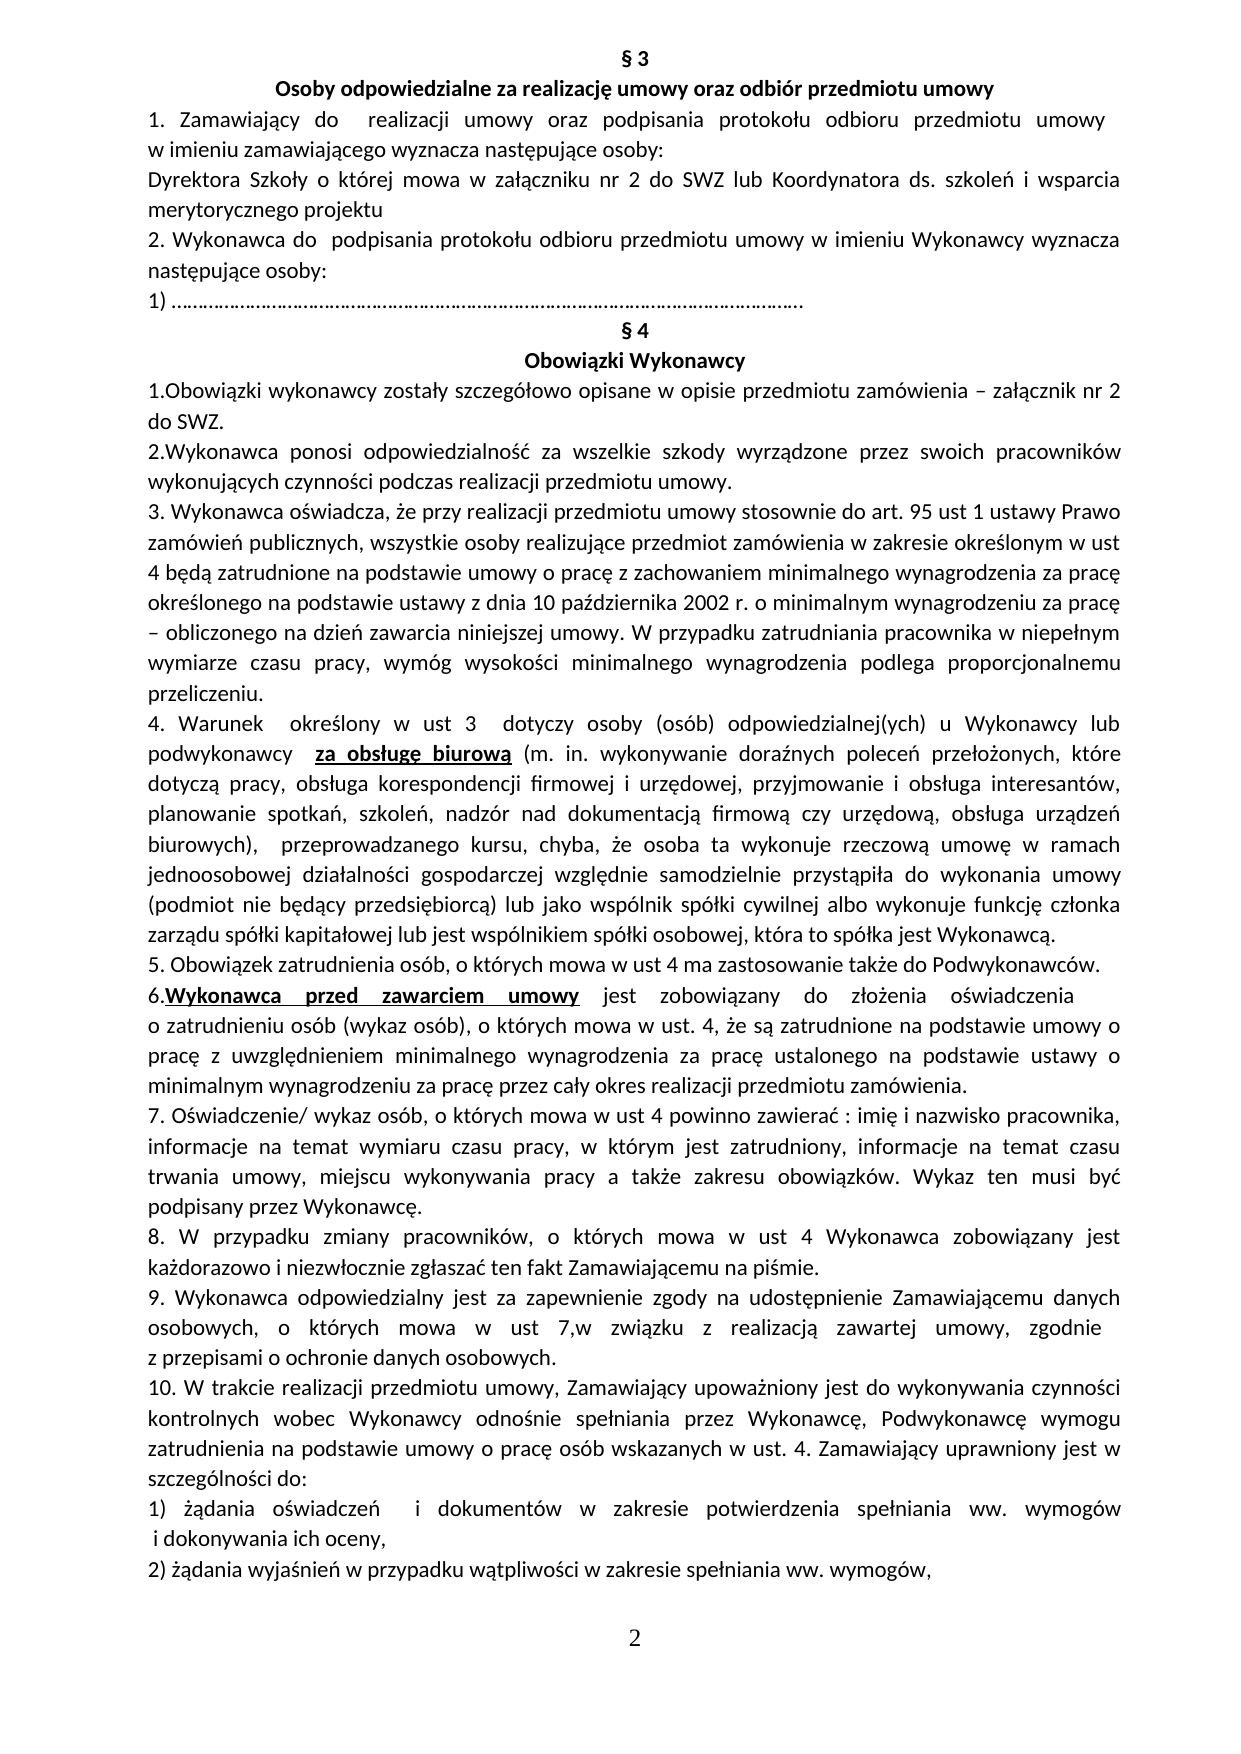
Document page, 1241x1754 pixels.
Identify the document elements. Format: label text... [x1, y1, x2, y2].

text 1) żądania oświadczeń i dokumentów w zakresie potwierdzenia spełniania ww. wymogów i dokonywania ich oceny, [148, 1494, 1122, 1553]
text § 3 [148, 44, 1122, 72]
text 5. Obowiązek zatrudnienia osób, o których mowa w ust 4 ma zastosowanie także do Podwykonawców. [148, 951, 1122, 979]
text Dyrektora Szkoły o której mowa w załączniku nr 2 do SWZ lub Koordynatora ds. szkoleń i wsparcia merytorycznego projektu [148, 165, 1122, 223]
text 4. Warunek określony w ust 3 dotyczy osoby (osób) odpowiedzialnej(ych) u Wykonawcy lub podwykonawcy za obsługę biurową (m. in. wykonywanie doraźnych poleceń przełożonych, które dotyczą pracy, obsługa korespondencji firmowej i urzędowej, przyjmowanie i obsługa interesantów, planowanie spotkań, szkoleń, nadzór nad dokumentacją firmową czy urzędową, obsługa urządzeń biurowych), przeprowadzanego kursu, chyba, że osoba ta wykonuje rzeczową umowę w ramach jednoosobowej działalności gospodarczej względnie samodzielnie przystąpiła do wykonania umowy (podmiot nie będący przedsiębiorcą) lub jako wspólnik spółki cywilnej albo wykonuje funkcję członka zarządu spółki kapitałowej lub jest wspólnikiem spółki osobowej, która to spółka jest Wykonawcą. [148, 709, 1122, 948]
text Osoby odpowiedzialne za realizację umowy oraz odbiór przedmiotu umowy [148, 74, 1122, 103]
text 2) żądania wyjaśnień w przypadku wątpliwości w zakresie spełniania ww. wymogów, [148, 1555, 1122, 1583]
text 6.Wykonawca przed zawarciem umowy jest zobowiązany do złożenia oświadczenia o zatrudnieniu osób (wykaz osób), o których mowa w ust. 4, że są zatrudnione na podstawie umowy o pracę z uwzględnieniem minimalnego wynagrodzenia za pracę ustalonego na podstawie ustawy o minimalnym wynagrodzeniu za pracę przez cały okres realizacji przedmiotu zamówienia. [148, 981, 1122, 1099]
text § 4 [148, 316, 1122, 344]
text 1.Obowiązki wykonawcy zostały szczegółowo opisane w opisie przedmiotu zamówienia – załącznik nr 2 do SWZ. [148, 377, 1122, 435]
text 10. W trakcie realizacji przedmiotu umowy, Zamawiający upoważniony jest do wykonywania czynności kontrolnych wobec Wykonawcy odnośnie spełniania przez Wykonawcę, Podwykonawcę wymogu zatrudnienia na podstawie umowy o pracę osób wskazanych w ust. 4. Zamawiający uprawniony jest w szczególności do: [148, 1373, 1122, 1492]
text 9. Wykonawca odpowiedzialny jest za zapewnienie zgody na udostępnienie Zamawiającemu danych osobowych, o których mowa w ust 7,w związku z realizacją zawartej umowy, zgodnie z przepisami o ochronie danych osobowych. [148, 1283, 1122, 1371]
text 7. Oświadczenie/ wykaz osób, o których mowa w ust 4 powinno zawierać : imię i nazwisko pracownika, informacje na temat wymiaru czasu pracy, w którym jest zatrudniony, informacje na temat czasu trwania umowy, miejscu wykonywania pracy a także zakresu obowiązków. Wykaz ten musi być podpisany przez Wykonawcę. [148, 1102, 1122, 1220]
text 2.Wykonawca ponosi odpowiedzialność za wszelkie szkody wyrządzone przez swoich pracowników wykonujących czynności podczas realizacji przedmiotu umowy. [148, 437, 1122, 495]
text 8. W przypadku zmiany pracowników, o których mowa w ust 4 Wykonawca zobowiązany jest każdorazowo i niezwłocznie zgłaszać ten fakt Zamawiającemu na piśmie. [148, 1222, 1122, 1281]
text Obowiązki Wykonawcy [148, 346, 1122, 374]
text 2. Wykonawca do podpisania protokołu odbioru przedmiotu umowy w imieniu Wykonawcy wyznacza następujące osoby: [148, 226, 1122, 284]
text 1) ………………………………………………………………………………………………………… [148, 286, 1122, 314]
text 1. Zamawiający do realizacji umowy oraz podpisania protokołu odbioru przedmiotu umowy w imieniu zamawiającego wyznacza następujące osoby: [148, 105, 1122, 163]
text 3. Wykonawca oświadcza, że przy realizacji przedmiotu umowy stosownie do art. 95 ust 1 ustawy Prawo zamówień publicznych, wszystkie osoby realizujące przedmiot zamówienia w zakresie określonym w ust 4 będą zatrudnione na podstawie umowy o pracę z zachowaniem minimalnego wynagrodzenia za pracę określonego na podstawie ustawy z dnia 10 października 2002 r. o minimalnym wynagrodzeniu za pracę – obliczonego na dzień zawarcia niniejszej umowy. W przypadku zatrudniania pracownika w niepełnym wymiarze czasu pracy, wymóg wysokości minimalnego wynagrodzenia podlega proporcjonalnemu przeliczeniu. [148, 497, 1122, 707]
